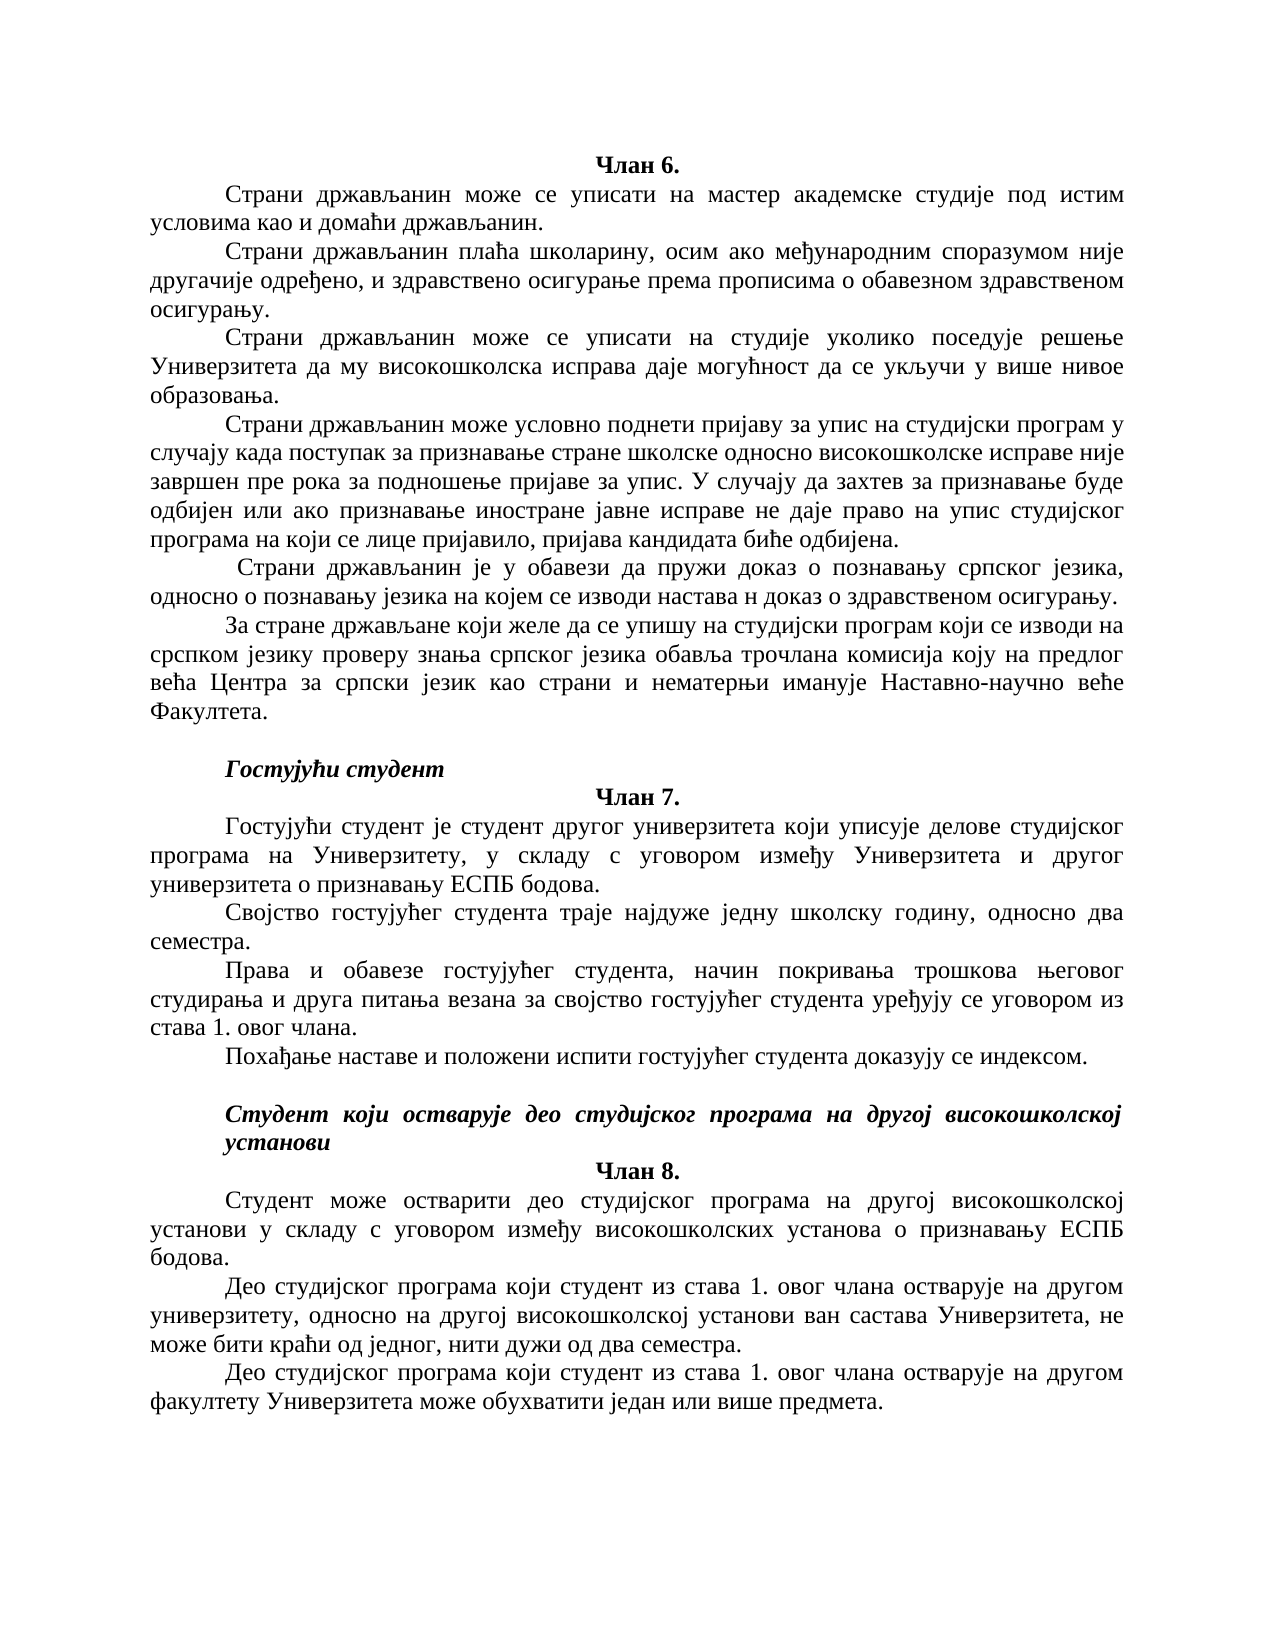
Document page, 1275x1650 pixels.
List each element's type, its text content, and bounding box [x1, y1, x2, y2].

text Страни држављанин може се уписати на мастер академске студије под истим условима као и домаћи држављанин. [150, 179, 1125, 236]
text Права и обавезе гостујућег студента, начин покривања трошкова његовог студирања и друга питања везана за својство гостујућег студента уређују се уговором из става 1. овог члана. [150, 955, 1125, 1041]
text Похађање наставе и положени испити гостујућег студента доказују се индексом. [150, 1041, 1125, 1070]
text Члан 8. [150, 1156, 1125, 1185]
text Део студијског програма који студент из става 1. овог члана остварује на другом универзитету, односно на другој високошколској установи ван састава Универзитета, не може бити краћи од једног, нити дужи од два семестра. [150, 1271, 1125, 1357]
text Студент може остварити део студијског програма на другој високошколској установи у складу с уговором између високошколских установа о признавању ЕСПБ бодова. [150, 1185, 1125, 1271]
text Део студијског програма који студент из става 1. овог члана остварује на другом факултету Универзитета може обухватити један или више предмета. [150, 1357, 1125, 1415]
text Својство гостујућег студента траје најдуже једну школску годину, односно два семестра. [150, 897, 1125, 955]
text Страни држављанин плаћа школарину, осим ако међународним споразумом није другачије одређено, и здравствено осигурање према прописима о обавезном здравственом осигурању. [150, 236, 1125, 322]
text Члан 7. [150, 782, 1125, 811]
text Страни држављанин је у обавези да пружи доказ о познавању српског језика, односно о познавању језика на којем се изводи настава н доказ о здравственом осигурању. [150, 552, 1125, 610]
text Гостујући студент је студент другог универзитета који уписује делове студијског програма на Универзитету, у складу с уговором између Универзитета и другог универзитета о признавању ЕСПБ бодова. [150, 811, 1125, 897]
text За стране држављане који желе да се упишу на студијски програм који се изводи на срспком језику проверу знања српског језика обавља трочлана комисија коју на предлог већа Центра за српски језик као страни и нематерњи иманује Наставно-научно веће Факултета. [150, 610, 1125, 725]
text Страни држављанин може се уписати на студије уколико поседује решење Универзитета да му високошколска исправа даје могућност да се укључи у више нивое образовања. [150, 322, 1125, 409]
text Страни држављанин може условно поднети пријаву за упис на студијски програм у случају када поступак за признавање стране школске односно високошколске исправе није завршен пре рока за подношење пријаве за упис. У случају да захтев за признавање буде одбијен или ако признавање иностране јавне исправе не даје право на упис студијског програма на који се лице пријавило, пријава кандидата биће одбијена. [150, 409, 1125, 552]
text Гостујући студент [150, 754, 1125, 782]
text Студент који остварује део студијског програма на другој високошколској установи [225, 1099, 1125, 1156]
text Члан 6. [150, 150, 1125, 179]
